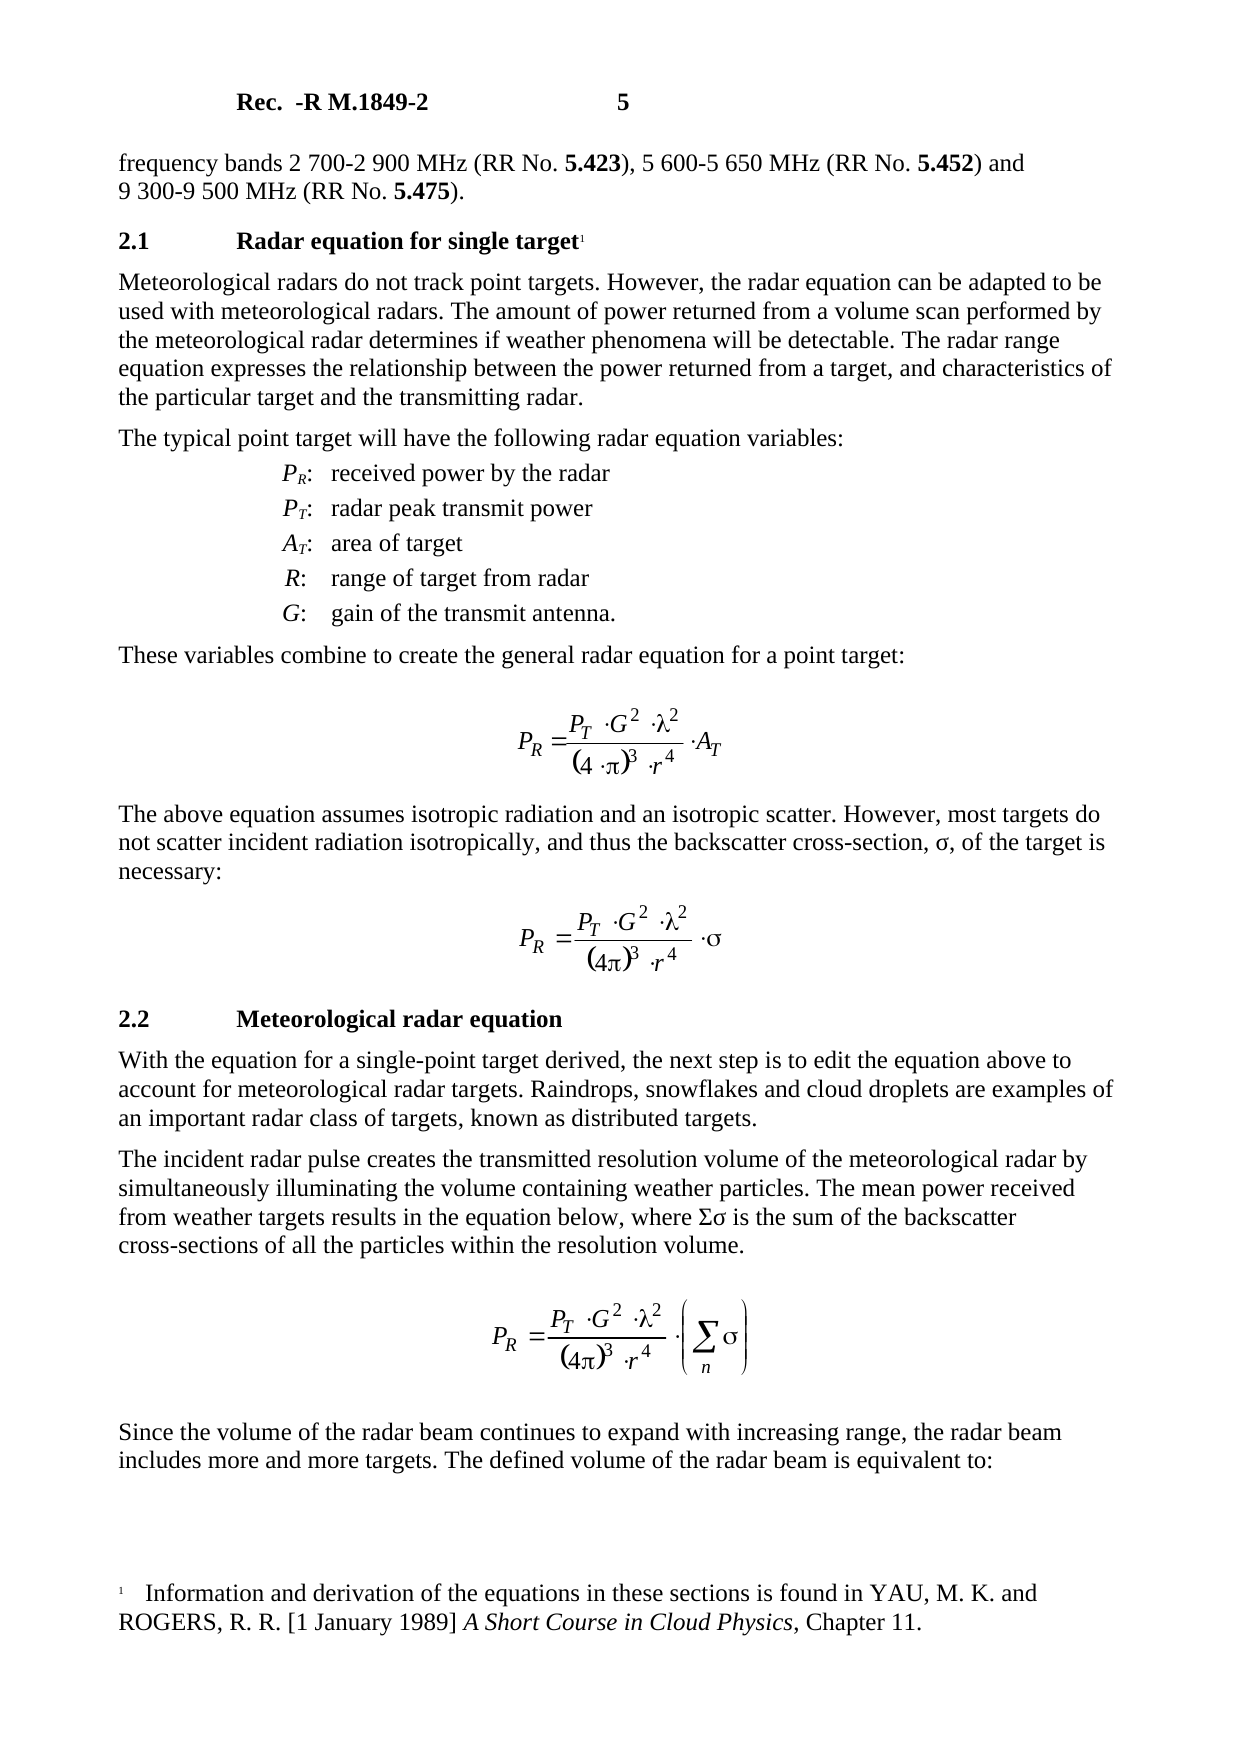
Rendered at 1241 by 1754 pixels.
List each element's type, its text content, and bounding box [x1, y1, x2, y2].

text These variables combine to create the general radar equation for a point target: [118, 640, 1122, 668]
text The incident radar pulse creates the transmitted resolution volume of the meteorological radar by simultaneously illuminating the volume containing weather particles. The mean power received from weather targets results in the equation below, where Σσ is the sum of the backscatter cross-sections of all the particles within the resolution volume. [118, 1144, 1122, 1259]
text The typical point target will have the following radar equation variables: [118, 423, 1122, 452]
text With the equation for a single-point target derived, the next step is to edit the equation above to account for meteorological radar targets. Raindrops, snowflakes and cloud droplets are examples of an important radar class of targets, known as distributed targets. [118, 1045, 1122, 1132]
text Meteorological radars do not track point targets. However, the radar equation can be adapted to be used with meteorological radars. The amount of power returned from a volume scan performed by the meteorological radar determines if weather phenomena will be detectable. The radar range equation expresses the relationship between the power returned from a target, and characteristics of the particular target and the transmitting radar. [118, 267, 1122, 411]
text R: range of target from radar [118, 563, 1122, 592]
text G: gain of the transmit antenna. [118, 598, 1122, 627]
text AT: area of target [118, 528, 1122, 557]
text The above equation assumes isotropic radiation and an isotropic scatter. However, most targets do not scatter incident radiation isotropically, and thus the backscatter cross-section, σ, of the target is necessary: [118, 799, 1122, 885]
text PT: radar peak transmit power [118, 493, 1122, 522]
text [118, 148, 1122, 205]
text Since the volume of the radar beam continues to expand with increasing range, the radar beam includes more and more targets. The defined volume of the radar beam is equivalent to: [118, 1417, 1122, 1474]
subtitle 2.2 Meteorological radar equation [118, 1004, 1122, 1033]
subtitle 2.1 Radar equation for single target [118, 226, 1122, 255]
text PR: received power by the radar [118, 458, 1122, 487]
